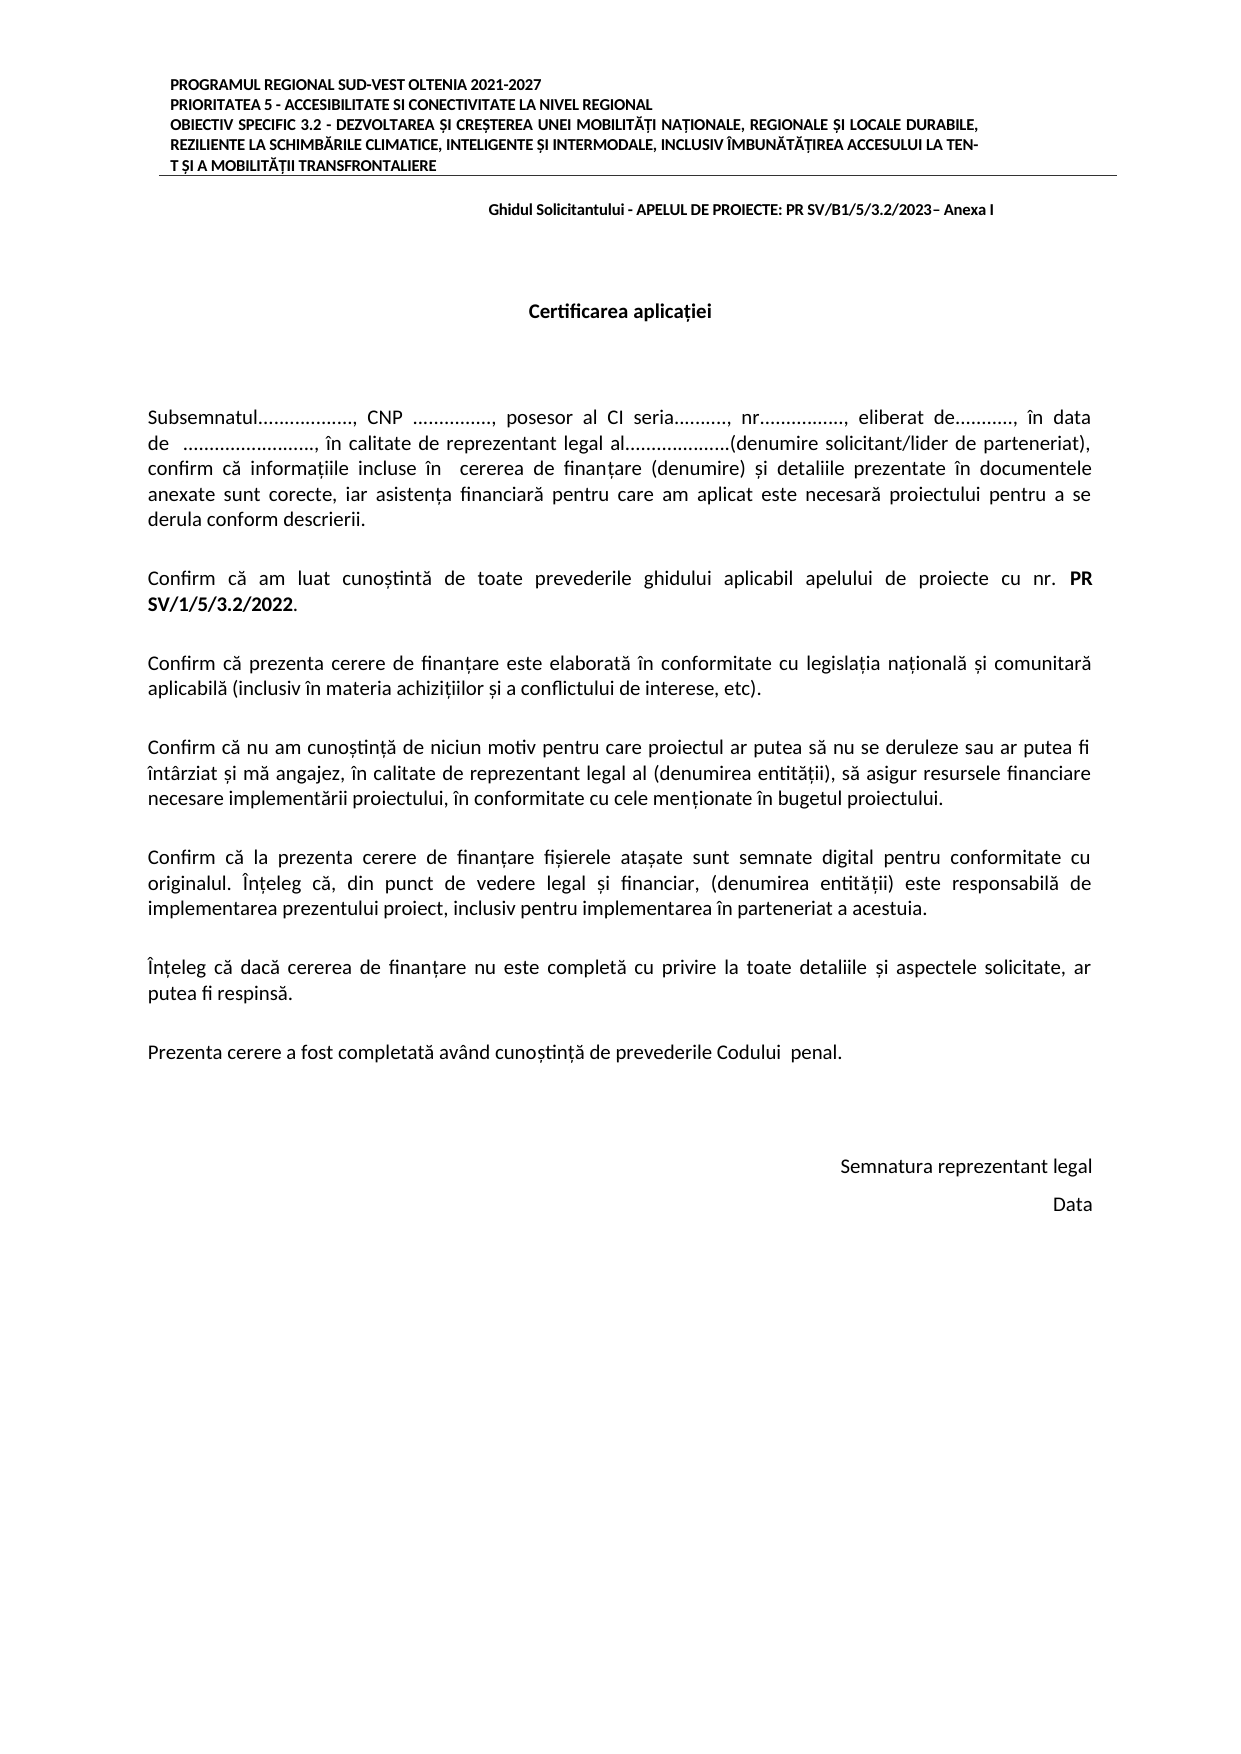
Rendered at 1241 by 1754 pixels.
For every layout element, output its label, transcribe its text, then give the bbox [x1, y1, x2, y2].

text Certificarea aplicaţiei [148, 299, 1093, 324]
text Confirm că nu am cunoştinţă de niciun motiv pentru care proiectul ar putea să nu se deruleze sau ar putea fi întârziat și mă angajez, în calitate de reprezentant legal al (denumirea entităţii), să asigur resursele financiare necesare implementării proiectului, în conformitate cu cele menționate în bugetul proiectului. [148, 734, 1093, 811]
text Confirm că prezenta cerere de finanțare este elaborată în conformitate cu legislaţia naţională şi comunitară aplicabilă (inclusiv în materia achizițiilor și a conflictului de interese, etc). [148, 650, 1093, 701]
text Semnatura reprezentant legal [148, 1153, 1093, 1178]
text Prezenta cerere a fost completată având cunoștință de prevederile Codului penal. [148, 1039, 1093, 1064]
text Data [148, 1191, 1093, 1216]
text Înțeleg că dacă cererea de finanțare nu este completă cu privire la toate detaliile și aspectele solicitate, ar putea fi respinsă. [148, 954, 1093, 1005]
text Subsemnatul.................., CNP ..............., posesor al CI seria.........., nr................, eliberat de..........., în data de ........................., în calitate de reprezentant legal al....................(denumire solicitant/lider de parteneriat), confirm că informaţiile incluse în cererea de finanțare (denumire) şi detaliile prezentate în documentele anexate sunt corecte, iar asistenţa financiară pentru care am aplicat este necesară proiectului pentru a se derula conform descrierii. [148, 404, 1093, 532]
text Confirm că la prezenta cerere de finanţare fişierele ataşate sunt semnate digital pentru conformitate cu originalul. Înţeleg că, din punct de vedere legal şi financiar, (denumirea entității) este responsabilă de implementarea prezentului proiect, inclusiv pentru implementarea în parteneriat a acestuia. [148, 844, 1093, 921]
text Confirm că am luat cunoștintă de toate prevederile ghidului aplicabil apelului de proiecte cu nr. PR SV/1/5/3.2/2022. [148, 565, 1093, 616]
